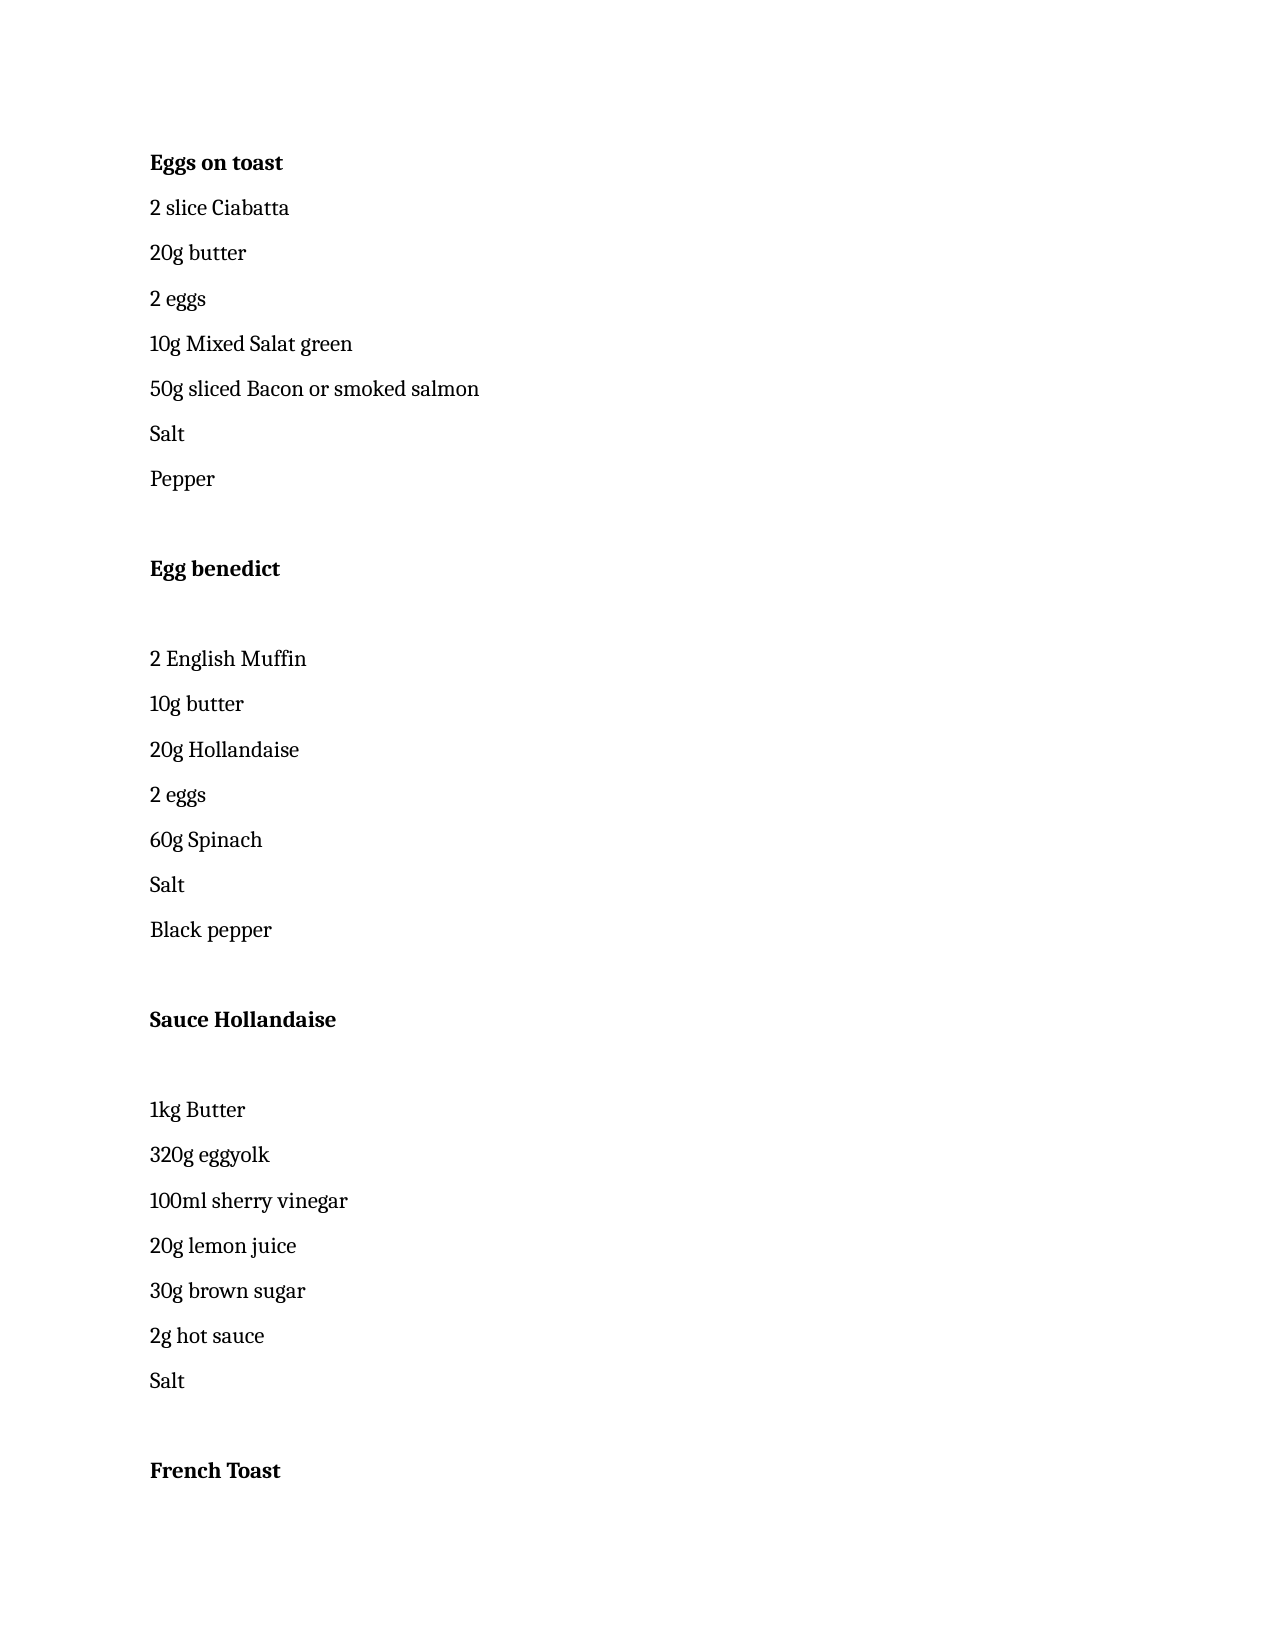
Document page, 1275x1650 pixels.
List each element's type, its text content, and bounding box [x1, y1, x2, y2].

text 20g lemon juice [150, 1232, 1125, 1259]
text 2g hot sauce [150, 1323, 1125, 1349]
text Black pepper [150, 917, 1125, 943]
text French Toast [150, 1458, 1125, 1484]
text 2 slice Ciabatta [150, 195, 1125, 221]
text 100ml sherry vinegar [150, 1187, 1125, 1214]
text Salt [150, 872, 1125, 898]
text 30g brown sugar [150, 1278, 1125, 1304]
text 2 eggs [150, 781, 1125, 808]
text 20g butter [150, 240, 1125, 267]
text Salt [150, 421, 1125, 447]
text Salt [150, 1368, 1125, 1394]
text 50g sliced Bacon or smoked salmon [150, 376, 1125, 402]
text 20g Hollandaise [150, 736, 1125, 763]
text 2 eggs [150, 285, 1125, 312]
text 320g eggyolk [150, 1142, 1125, 1169]
text 2 English Muffin [150, 646, 1125, 672]
text 60g Spinach [150, 827, 1125, 853]
text Pepper [150, 466, 1125, 492]
text Sauce Hollandaise [150, 1007, 1125, 1033]
text 10g butter [150, 691, 1125, 718]
text 1kg Butter [150, 1097, 1125, 1123]
text Egg benedict [150, 556, 1125, 582]
text Eggs on toast [150, 150, 1125, 176]
text 10g Mixed Salat green [150, 330, 1125, 357]
